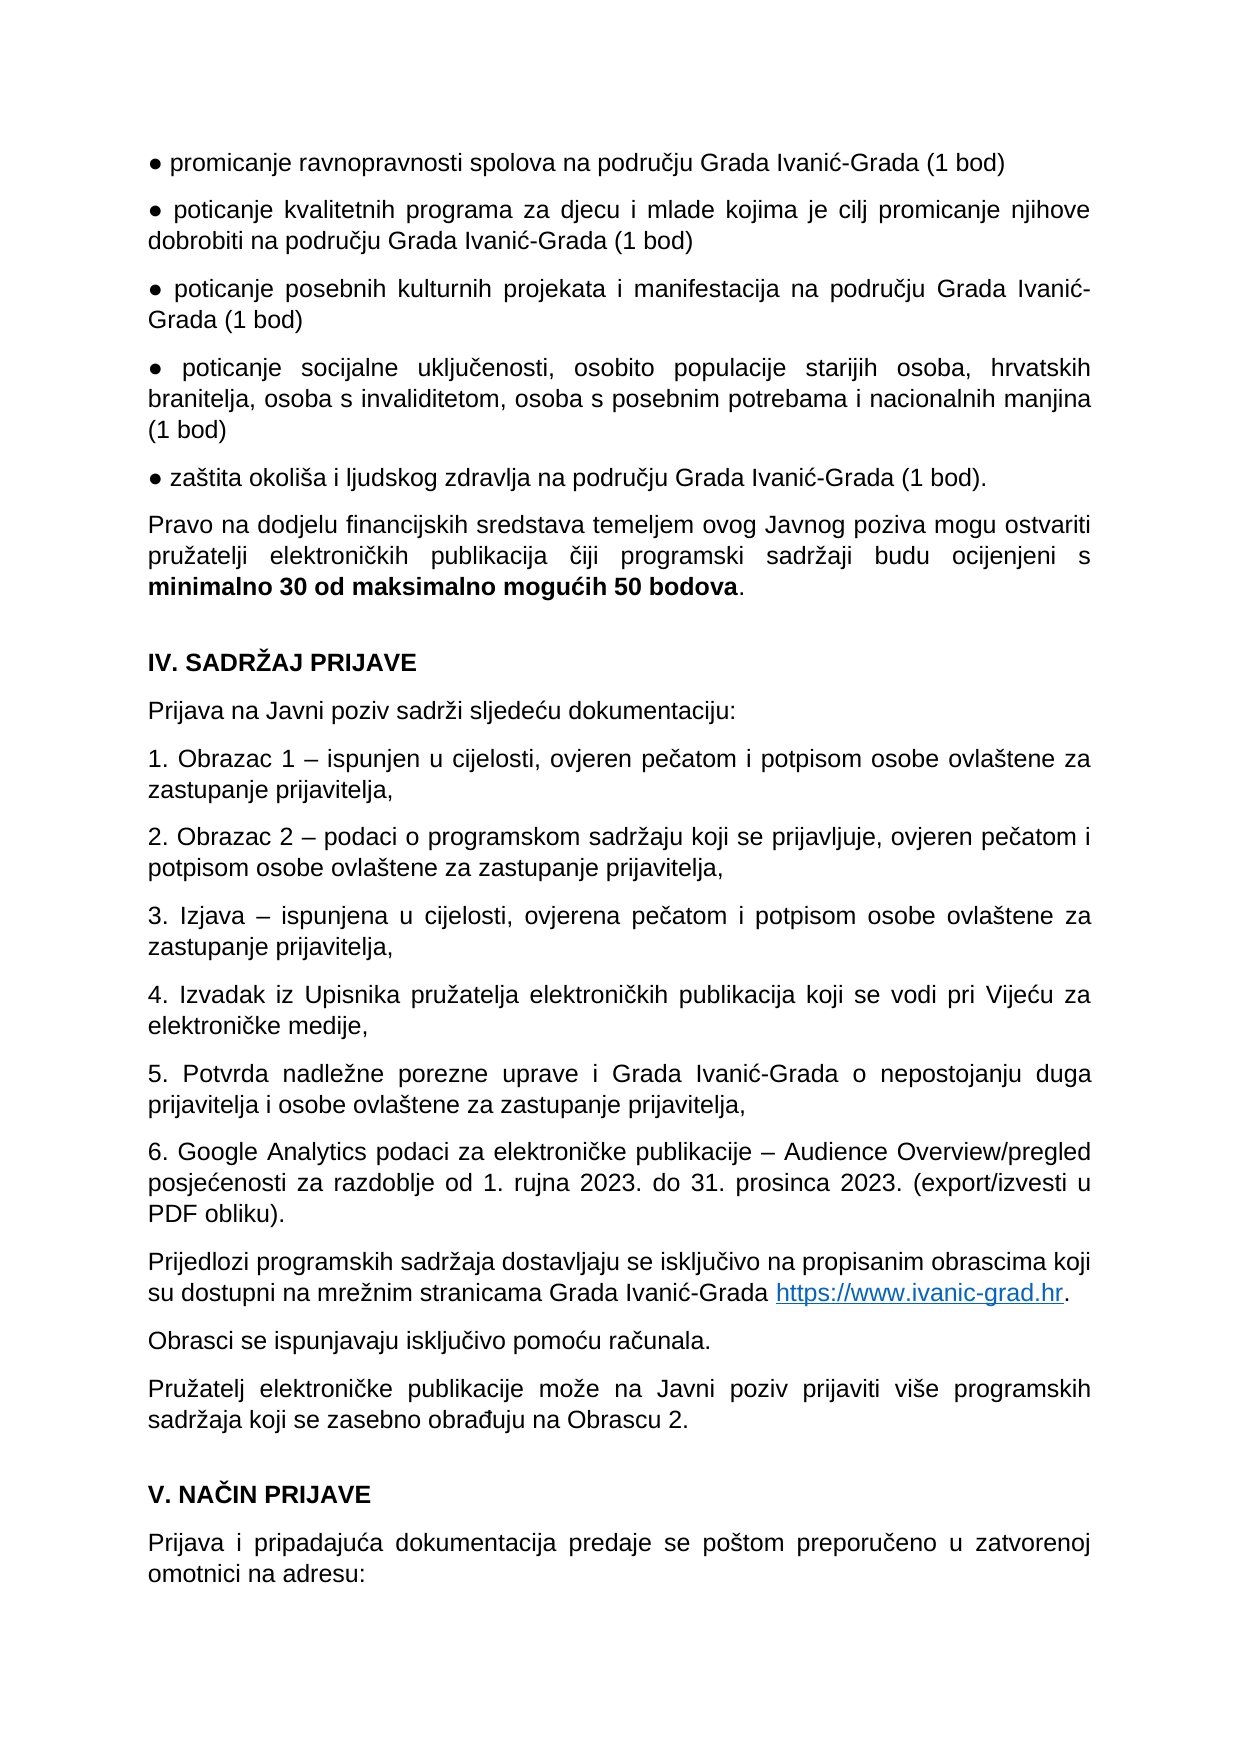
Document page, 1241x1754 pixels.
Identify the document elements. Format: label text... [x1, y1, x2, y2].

text Prijava na Javni poziv sadrži sljedeću dokumentaciju: [148, 696, 1093, 724]
text ● poticanje kvalitetnih programa za djecu i mlade kojima je cilj promicanje njihove dobrobiti na području Grada Ivanić-Grada (1 bod) [148, 195, 1093, 255]
text Pravo na dodjelu financijskih sredstava temeljem ovog Javnog poziva mogu ostvariti pružatelji elektroničkih publikacija čiji programski sadržaji budu ocijenjeni s minimalno 30 od maksimalno mogućih 50 bodova. [148, 510, 1093, 601]
text 5. Potvrda nadležne porezne uprave i Grada Ivanić-Grada o nepostojanju duga prijavitelja i osobe ovlaštene za zastupanje prijavitelja, [148, 1058, 1093, 1118]
text Pružatelj elektroničke publikacije može na Javni poziv prijaviti više programskih sadržaja koji se zasebno obrađuju na Obrascu 2. [148, 1373, 1093, 1433]
text ● poticanje socijalne uključenosti, osobito populacije starijih osoba, hrvatskih branitelja, osoba s invaliditetom, osoba s posebnim potrebama i nacionalnih manjina (1 bod) [148, 353, 1093, 444]
text ● zaštita okoliša i ljudskog zdravlja na području Grada Ivanić-Grada (1 bod). [148, 463, 1093, 491]
text 1. Obrazac 1 – ispunjen u cijelosti, ovjeren pečatom i potpisom osobe ovlaštene za zastupanje prijavitelja, [148, 743, 1093, 803]
text Prijedlozi programskih sadržaja dostavljaju se isključivo na propisanim obrascima koji su dostupni na mrežnim stranicama Grada Ivanić-Grada https://www.ivanic-grad.hr. [148, 1247, 1093, 1307]
text 6. Google Analytics podaci za elektroničke publikacije – Audience Overview/pregled posjećenosti za razdoblje od 1. rujna 2023. do 31. prosinca 2023. (export/izvesti u PDF obliku). [148, 1137, 1093, 1228]
text Prijava i pripadajuća dokumentacija predaje se poštom preporučeno u zatvorenoj omotnici na adresu: [148, 1528, 1093, 1588]
text 2. Obrazac 2 – podaci o programskom sadržaju koji se prijavljuje, ovjeren pečatom i potpisom osobe ovlaštene za zastupanje prijavitelja, [148, 822, 1093, 882]
text 4. Izvadak iz Upisnika pružatelja elektroničkih publikacija koji se vodi pri Vijeću za elektroničke medije, [148, 980, 1093, 1039]
text 3. Izjava – ispunjena u cijelosti, ovjerena pečatom i potpisom osobe ovlaštene za zastupanje prijavitelja, [148, 901, 1093, 961]
text ● poticanje posebnih kulturnih projekata i manifestacija na području Grada Ivanić-Grada (1 bod) [148, 274, 1093, 334]
text V. NAČIN PRIJAVE [148, 1480, 1093, 1509]
text Obrasci se ispunjavaju isključivo pomoću računala. [148, 1326, 1093, 1354]
text IV. SADRŽAJ PRIJAVE [148, 648, 1093, 677]
text ● promicanje ravnopravnosti spolova na području Grada Ivanić-Grada (1 bod) [148, 148, 1093, 176]
